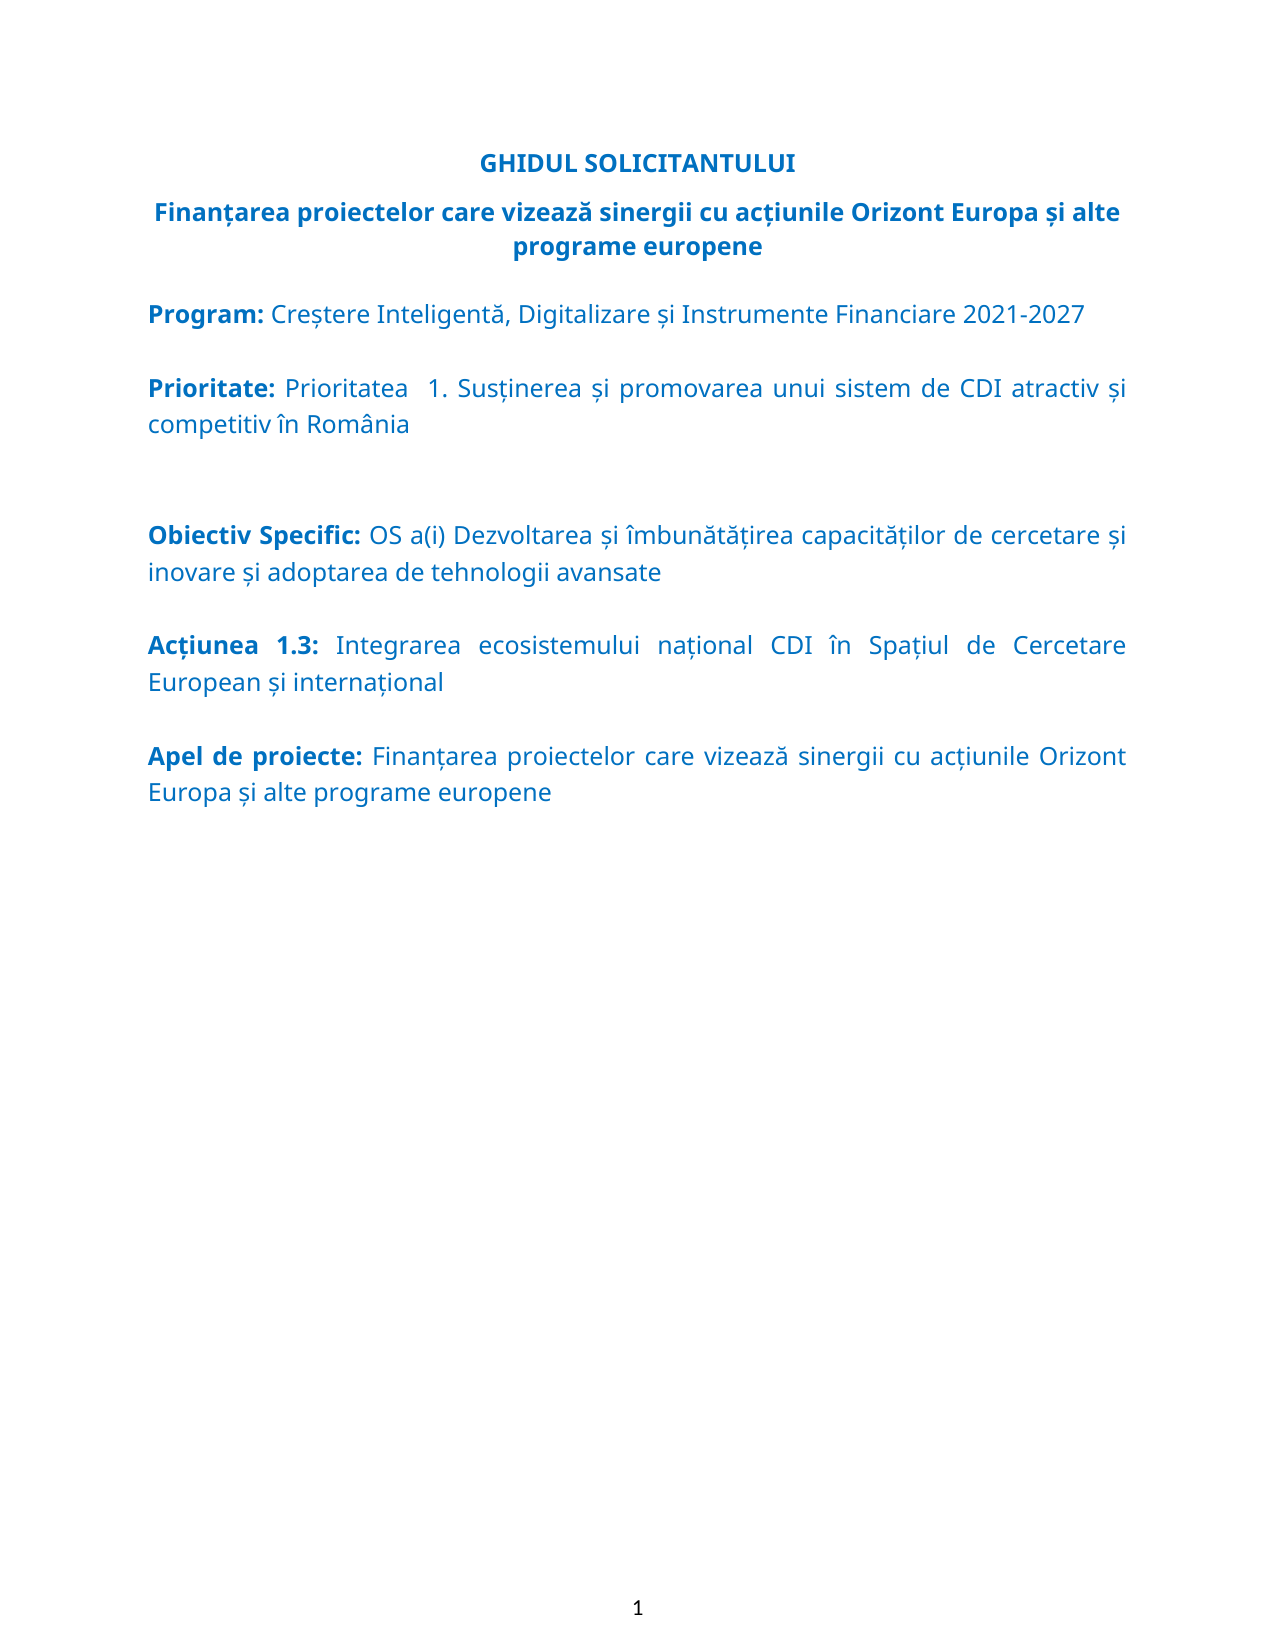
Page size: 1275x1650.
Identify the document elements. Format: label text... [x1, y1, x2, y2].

text Program: Creștere Inteligentă, Digitalizare și Instrumente Financiare 2021-2027 [148, 297, 1127, 331]
text GHIDUL SOLICITANTULUI [148, 145, 1127, 179]
text Obiectiv Specific: OS a(i) Dezvoltarea și îmbunătățirea capacităților de cercetare și inovare și adoptarea de tehnologii avansate [148, 517, 1127, 588]
text Apel de proiecte: Finanțarea proiectelor care vizează sinergii cu acțiunile Orizont Europa și alte programe europene [148, 738, 1127, 809]
text Acțiunea 1.3: Integrarea ecosistemului național CDI în Spațiul de Cercetare European și internațional [148, 628, 1127, 699]
text Finanțarea proiectelor care vizează sinergii cu acțiunile Orizont Europa și alte programe europene [148, 195, 1127, 263]
text Prioritate: Prioritatea 1. Susținerea și promovarea unui sistem de CDI atractiv și competitiv în România [148, 370, 1127, 441]
